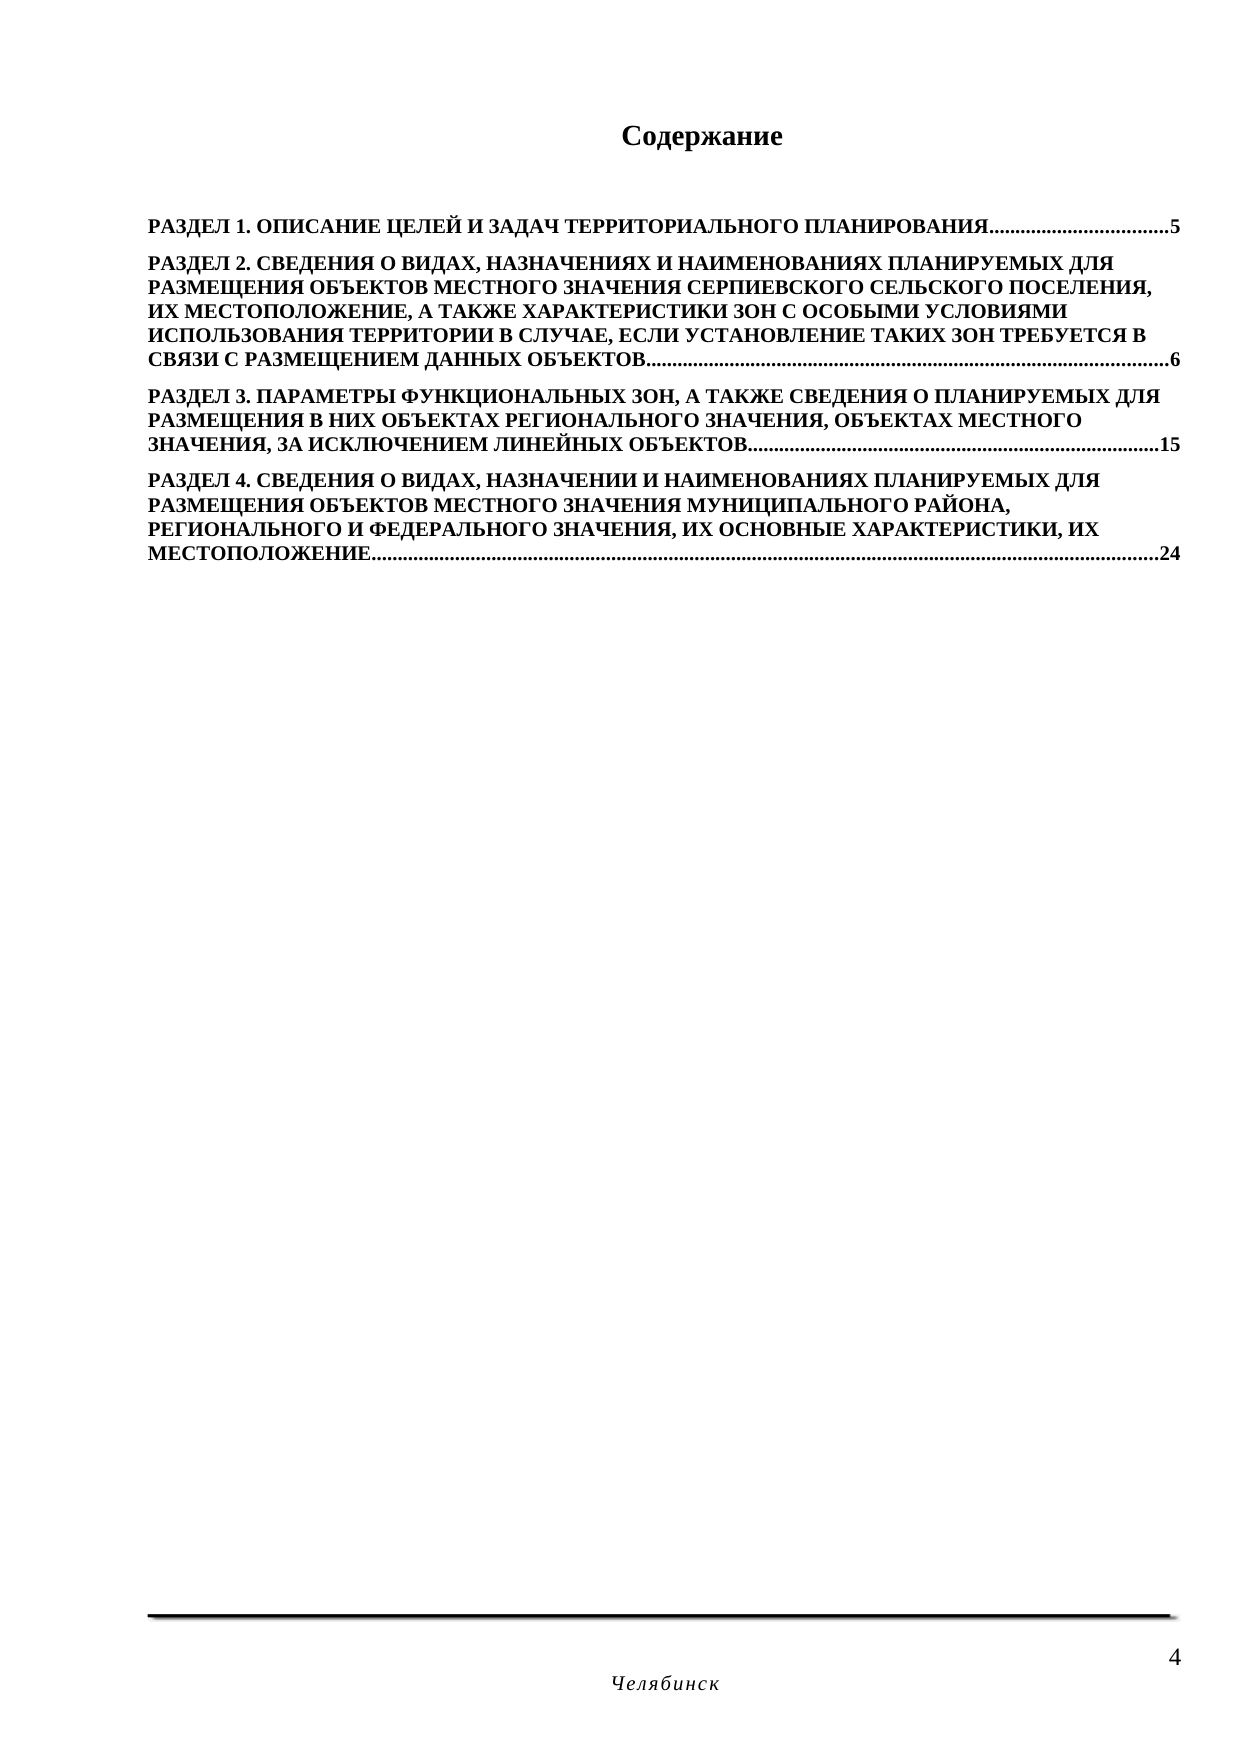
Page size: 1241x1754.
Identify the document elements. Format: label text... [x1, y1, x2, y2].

text РАЗДЕЛ 3. ПАРАМЕТРЫ ФУНКЦИОНАЛЬНЫХ ЗОН, А ТАКЖЕ СВЕДЕНИЯ О ПЛАНИРУЕМЫХ ДЛЯ РАЗМЕЩЕНИЯ В НИХ ОБЪЕКТАХ РЕГИОНАЛЬНОГО ЗНАЧЕНИЯ, ОБЪЕКТАХ МЕСТНОГО ЗНАЧЕНИЯ, ЗА ИСКЛЮЧЕНИЕМ ЛИНЕЙНЫХ ОБЪЕКТОВ 15 [148, 384, 1181, 456]
text РАЗДЕЛ 4. СВЕДЕНИЯ О ВИДАХ, НАЗНАЧЕНИИ И НАИМЕНОВАНИЯХ ПЛАНИРУЕМЫХ ДЛЯ РАЗМЕЩЕНИЯ ОБЪЕКТОВ МЕСТНОГО ЗНАЧЕНИЯ МУНИЦИПАЛЬНОГО РАЙОНА, РЕГИОНАЛЬНОГО И ФЕДЕРАЛЬНОГО ЗНАЧЕНИЯ, ИХ ОСНОВНЫЕ ХАРАКТЕРИСТИКИ, ИХ МЕСТОПОЛОЖЕНИЕ 24 [148, 468, 1181, 565]
text Содержание [148, 118, 1181, 152]
picture [147, 1613, 1182, 1624]
text РАЗДЕЛ 1. ОПИСАНИЕ ЦЕЛЕЙ И ЗАДАЧ ТЕРРИТОРИАЛЬНОГО ПЛАНИРОВАНИЯ 5 [148, 214, 1181, 238]
text РАЗДЕЛ 2. СВЕДЕНИЯ О ВИДАХ, НАЗНАЧЕНИЯХ И НАИМЕНОВАНИЯХ ПЛАНИРУЕМЫХ ДЛЯ РАЗМЕЩЕНИЯ ОБЪЕКТОВ МЕСТНОГО ЗНАЧЕНИЯ СЕРПИЕВСКОГО СЕЛЬСКОГО ПОСЕЛЕНИЯ, ИХ МЕСТОПОЛОЖЕНИЕ, А ТАКЖЕ ХАРАКТЕРИСТИКИ ЗОН С ОСОБЫМИ УСЛОВИЯМИ ИСПОЛЬЗОВАНИЯ ТЕРРИТОРИИ В СЛУЧАЕ, ЕСЛИ УСТАНОВЛЕНИЕ ТАКИХ ЗОН ТРЕБУЕТСЯ В СВЯЗИ С РАЗМЕЩЕНИЕМ ДАННЫХ ОБЪЕКТОВ 6 [148, 251, 1181, 371]
